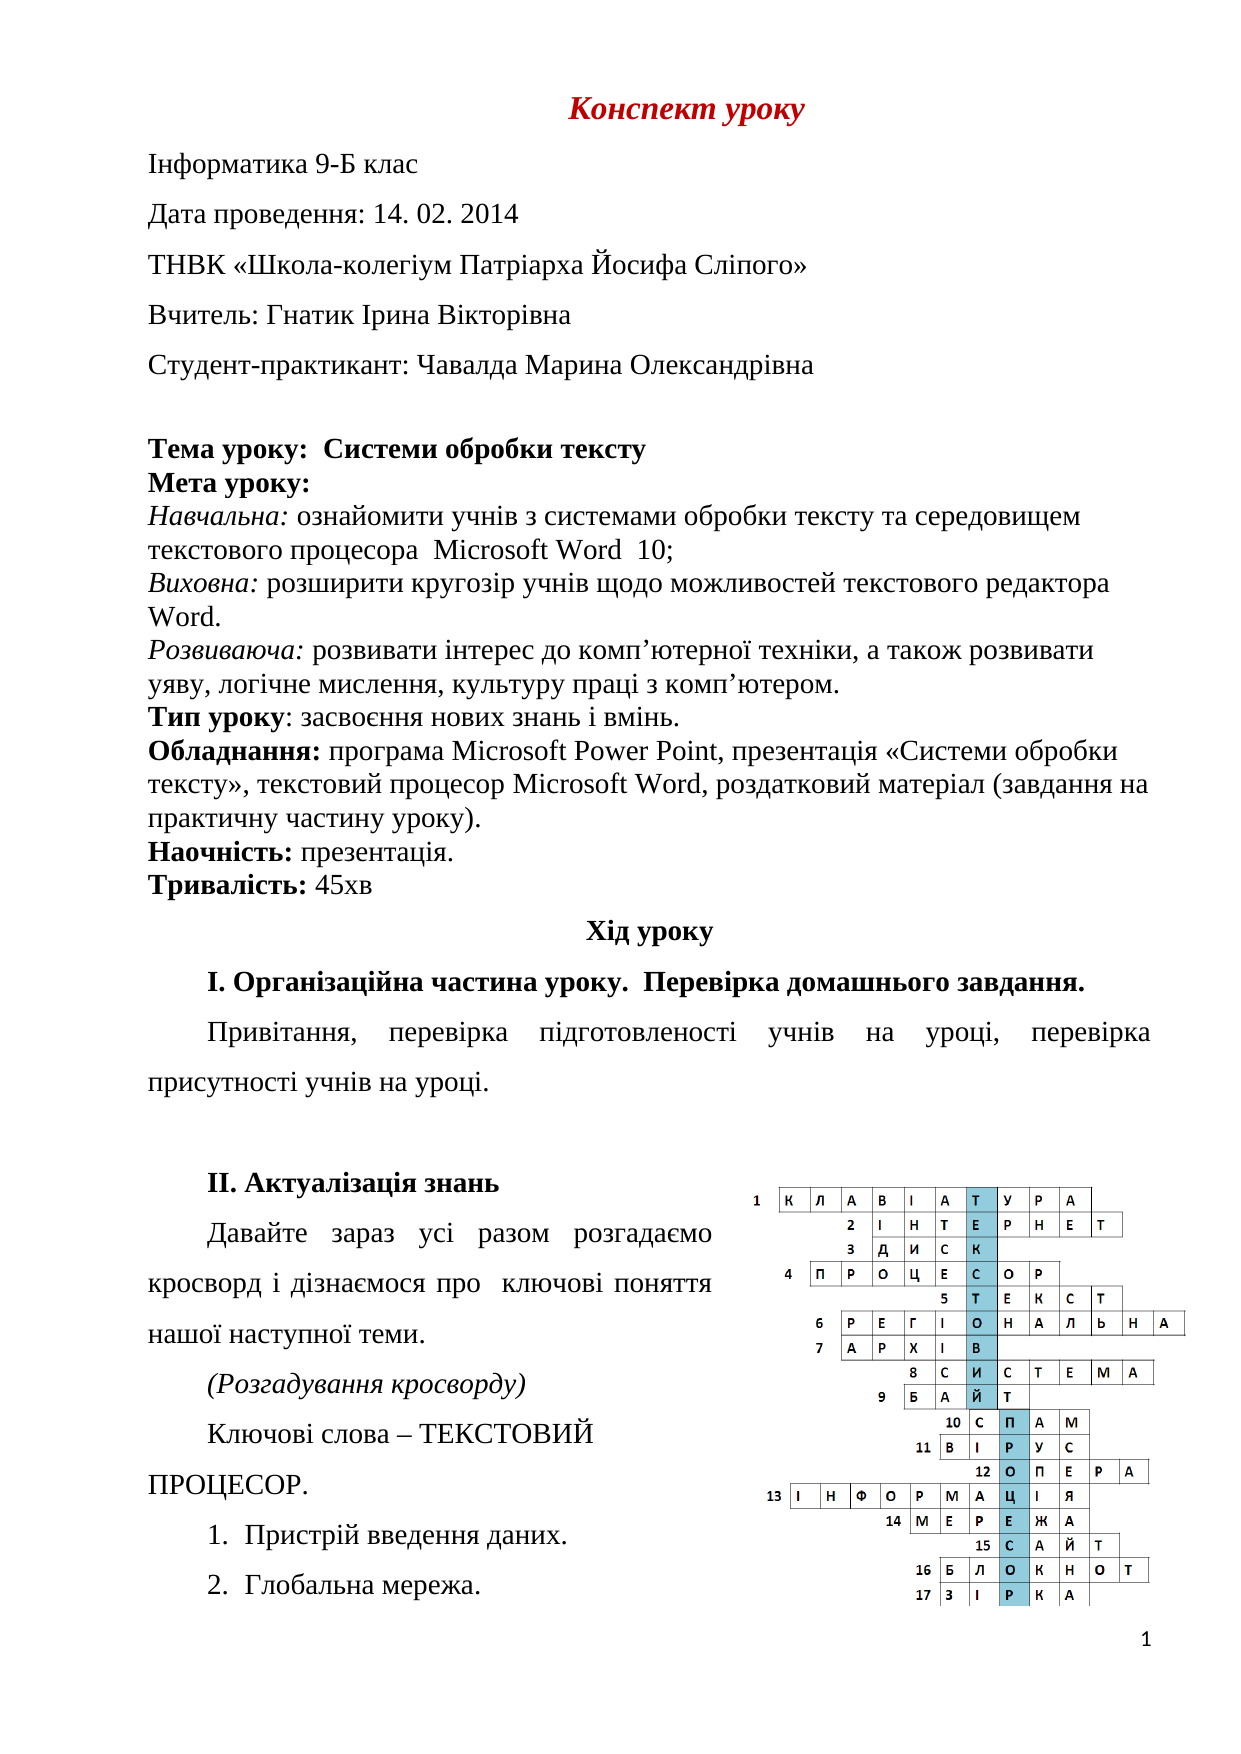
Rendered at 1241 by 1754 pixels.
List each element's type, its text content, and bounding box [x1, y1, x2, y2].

text Наочність: презентація. [148, 834, 1152, 867]
text ІІ. Актуалізація знань [148, 1165, 1152, 1198]
text Мета уроку: [148, 465, 1152, 498]
text Інформатика 9-Б клас [148, 146, 1152, 180]
text Вчитель: Гнатик Ірина Вікторівна [148, 297, 1152, 331]
text Хід уроку [148, 913, 1152, 947]
text І. Організаційна частина уроку. Перевірка домашнього завдання. [148, 964, 1152, 997]
text Виховна: розширити кругозір учнів щодо можливостей текстового редактора Word. Розвиваюча: розвивати інтерес до комп’ютерної техніки, а також розвивати уяву, логічне мислення, культуру праці з комп’ютером. [148, 565, 1152, 699]
picture [731, 1183, 1196, 1606]
text Студент-практикант: Чавалда Марина Олександрівна [148, 347, 1152, 381]
list Глобальна мережа. [207, 1567, 731, 1601]
text Дата проведення: 14. 02. 2014 [148, 196, 1152, 230]
text (Розгадування кросворду) [148, 1366, 731, 1400]
text Привітання, перевірка підготовленості учнів на уроці, перевірка присутності учнів на уроці. [148, 1014, 1152, 1098]
text Навчальна: ознайомити учнів з системами обробки тексту та середовищем текстового процесора Microsoft Word 10; [674, 498, 1152, 565]
text Навчальна: ознайомити учнів з системами обробки тексту та середовищем текстового процесора Microsoft Word 10; [148, 532, 622, 565]
text Конспект уроку [148, 89, 1152, 127]
text Давайте зараз усі разом розгадаємо кросворд і дізнаємося про ключові поняття нашої наступної теми. [148, 1215, 731, 1349]
list Пристрій введення даних. [207, 1517, 731, 1551]
text Тривалість: 45хв [148, 867, 1152, 901]
text Тема уроку: Системи обробки тексту [148, 431, 1152, 465]
text Ключові слова – ТЕКСТОВИЙ ПРОЦЕСОР. [148, 1416, 731, 1500]
text Тип уроку: засвоєння нових знань і вмінь. [148, 699, 1152, 733]
text ТНВК «Школа-колегіум Патріарха Йосифа Сліпого» [148, 247, 1152, 280]
text Обладнання: програма Microsoft Power Point, презентація «Системи обробки тексту», текстовий процесор Microsoft Word, роздатковий матеріал (завдання на практичну частину уроку). [148, 733, 1152, 834]
